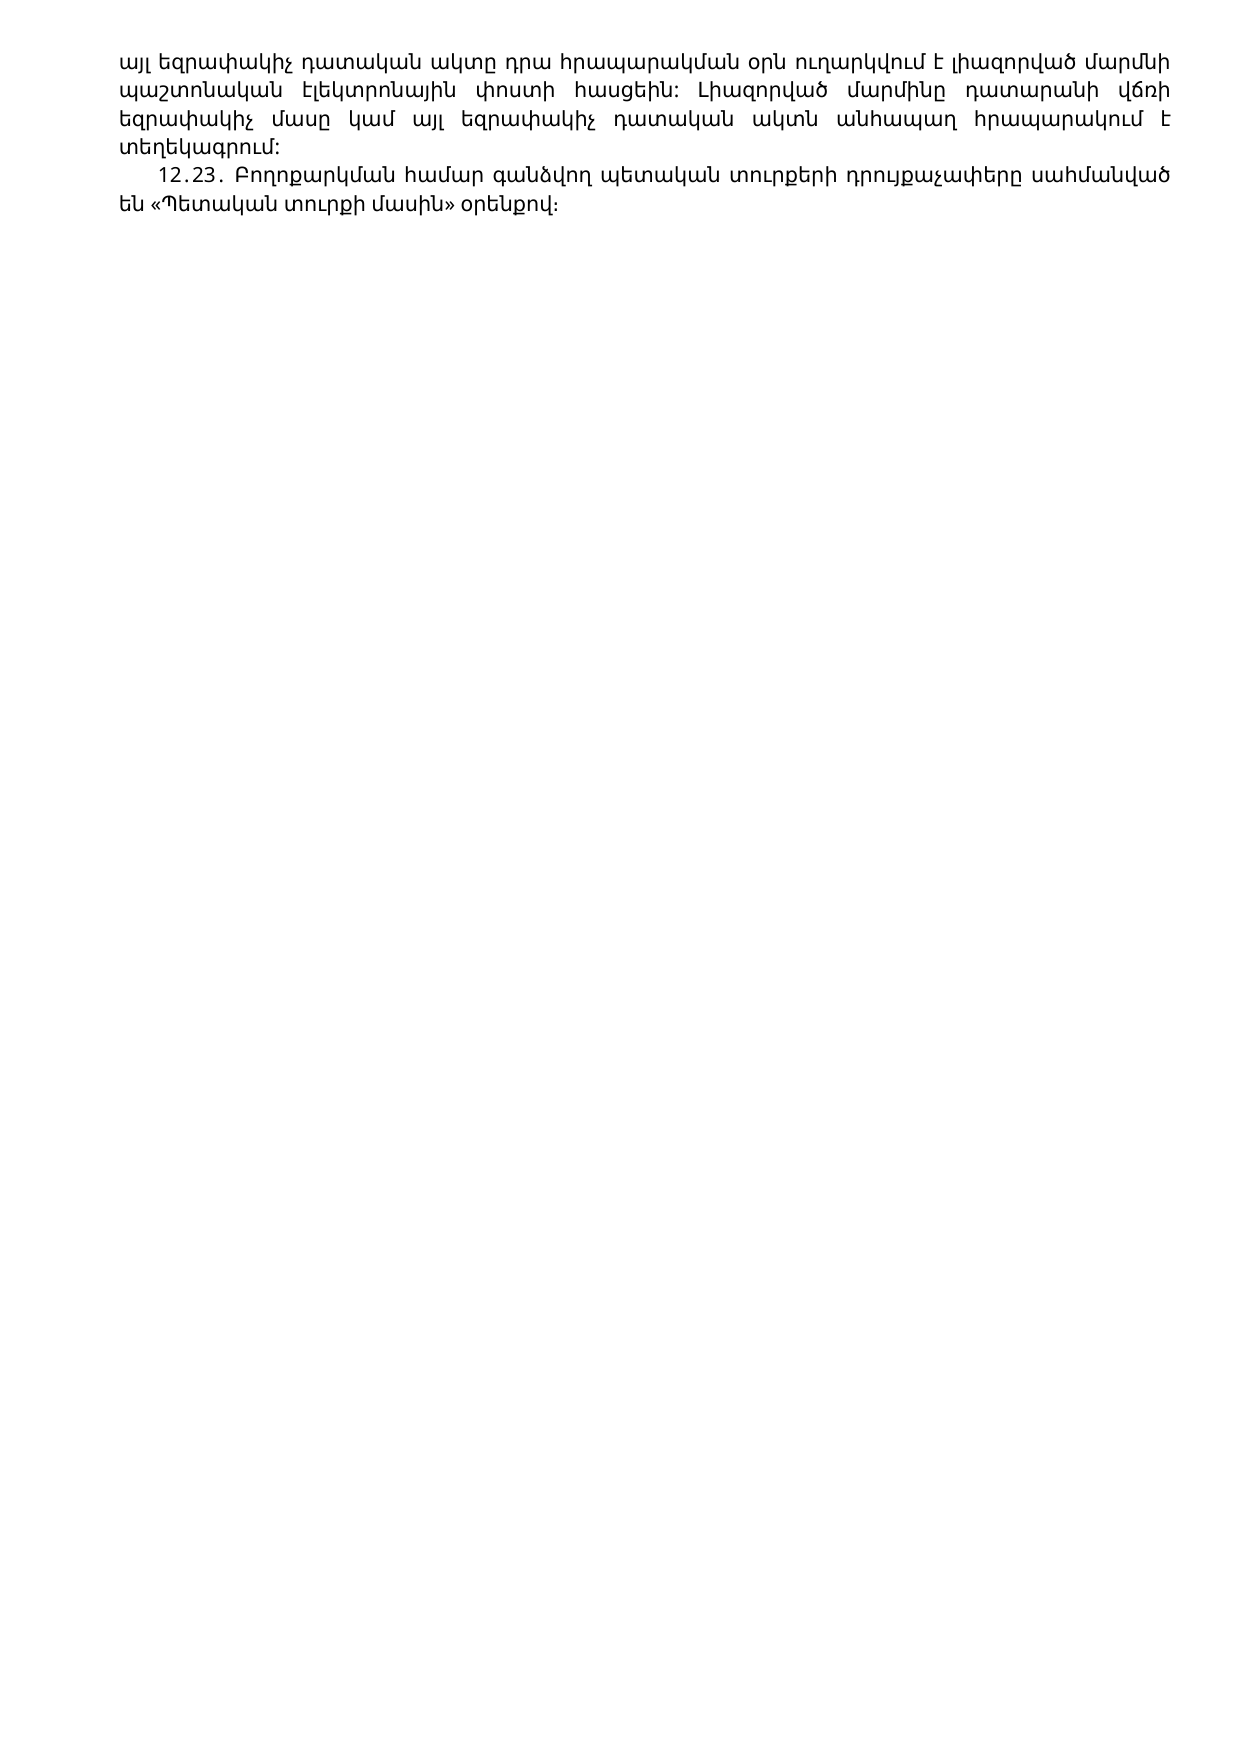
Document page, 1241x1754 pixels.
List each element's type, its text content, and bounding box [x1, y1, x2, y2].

text 12․23․ Բողոքարկման համար գանձվող պետական տուրքերի դրույքաչափերը սահմանված են «Պետական տուրքի մասին» օրենքով։ [118, 161, 1171, 217]
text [118, 47, 1171, 161]
